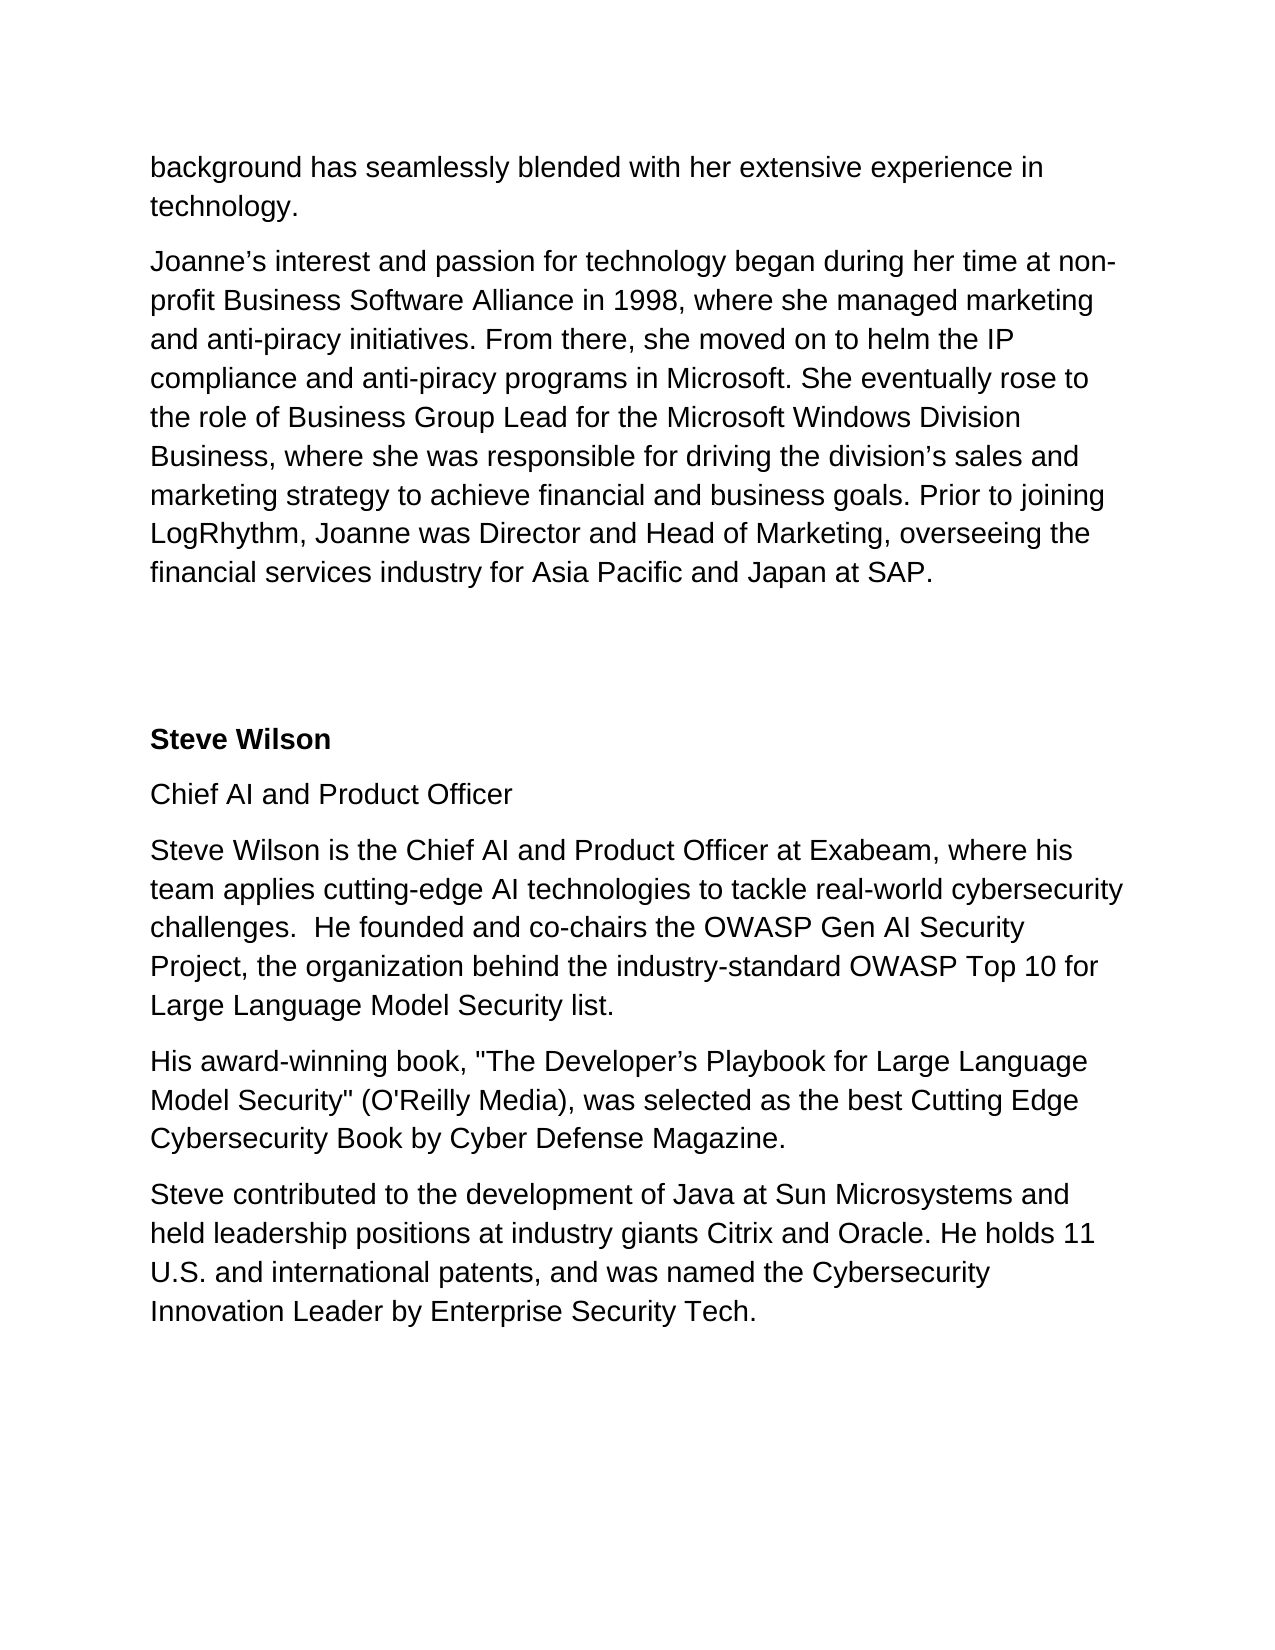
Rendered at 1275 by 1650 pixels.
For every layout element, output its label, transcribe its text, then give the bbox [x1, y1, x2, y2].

text Steve Wilson is the Chief AI and Product Officer at Exabeam, where his team applies cutting-edge AI technologies to tackle real-world cybersecurity challenges. He founded and co-chairs the OWASP Gen AI Security Project, the organization behind the industry-standard OWASP Top 10 for Large Language Model Security list. [150, 833, 1125, 1022]
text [150, 150, 1125, 222]
text Steve Wilson [150, 722, 1125, 755]
text Steve contributed to the development of Java at Sun Microsystems and held leadership positions at industry giants Citrix and Oracle. He holds 11 U.S. and international patents, and was named the Cybersecurity Innovation Leader by Enterprise Security Tech. [150, 1177, 1125, 1327]
text His award-winning book, "The Developer’s Playbook for Large Language Model Security" (O'Reilly Media), was selected as the best Cutting Edge Cybersecurity Book by Cyber Defense Magazine. [150, 1044, 1125, 1155]
text Joanne’s interest and passion for technology began during her time at non-profit Business Software Alliance in 1998, where she managed marketing and anti-piracy initiatives. From there, she moved on to helm the IP compliance and anti-piracy programs in Microsoft. She eventually rose to the role of Business Group Lead for the Microsoft Windows Division Business, where she was responsible for driving the division’s sales and marketing strategy to achieve financial and business goals. Prior to joining LogRhythm, Joanne was Director and Head of Marketing, overseeing the financial services industry for Asia Pacific and Japan at SAP. [150, 244, 1125, 589]
text Chief AI and Product Officer [150, 777, 1125, 811]
